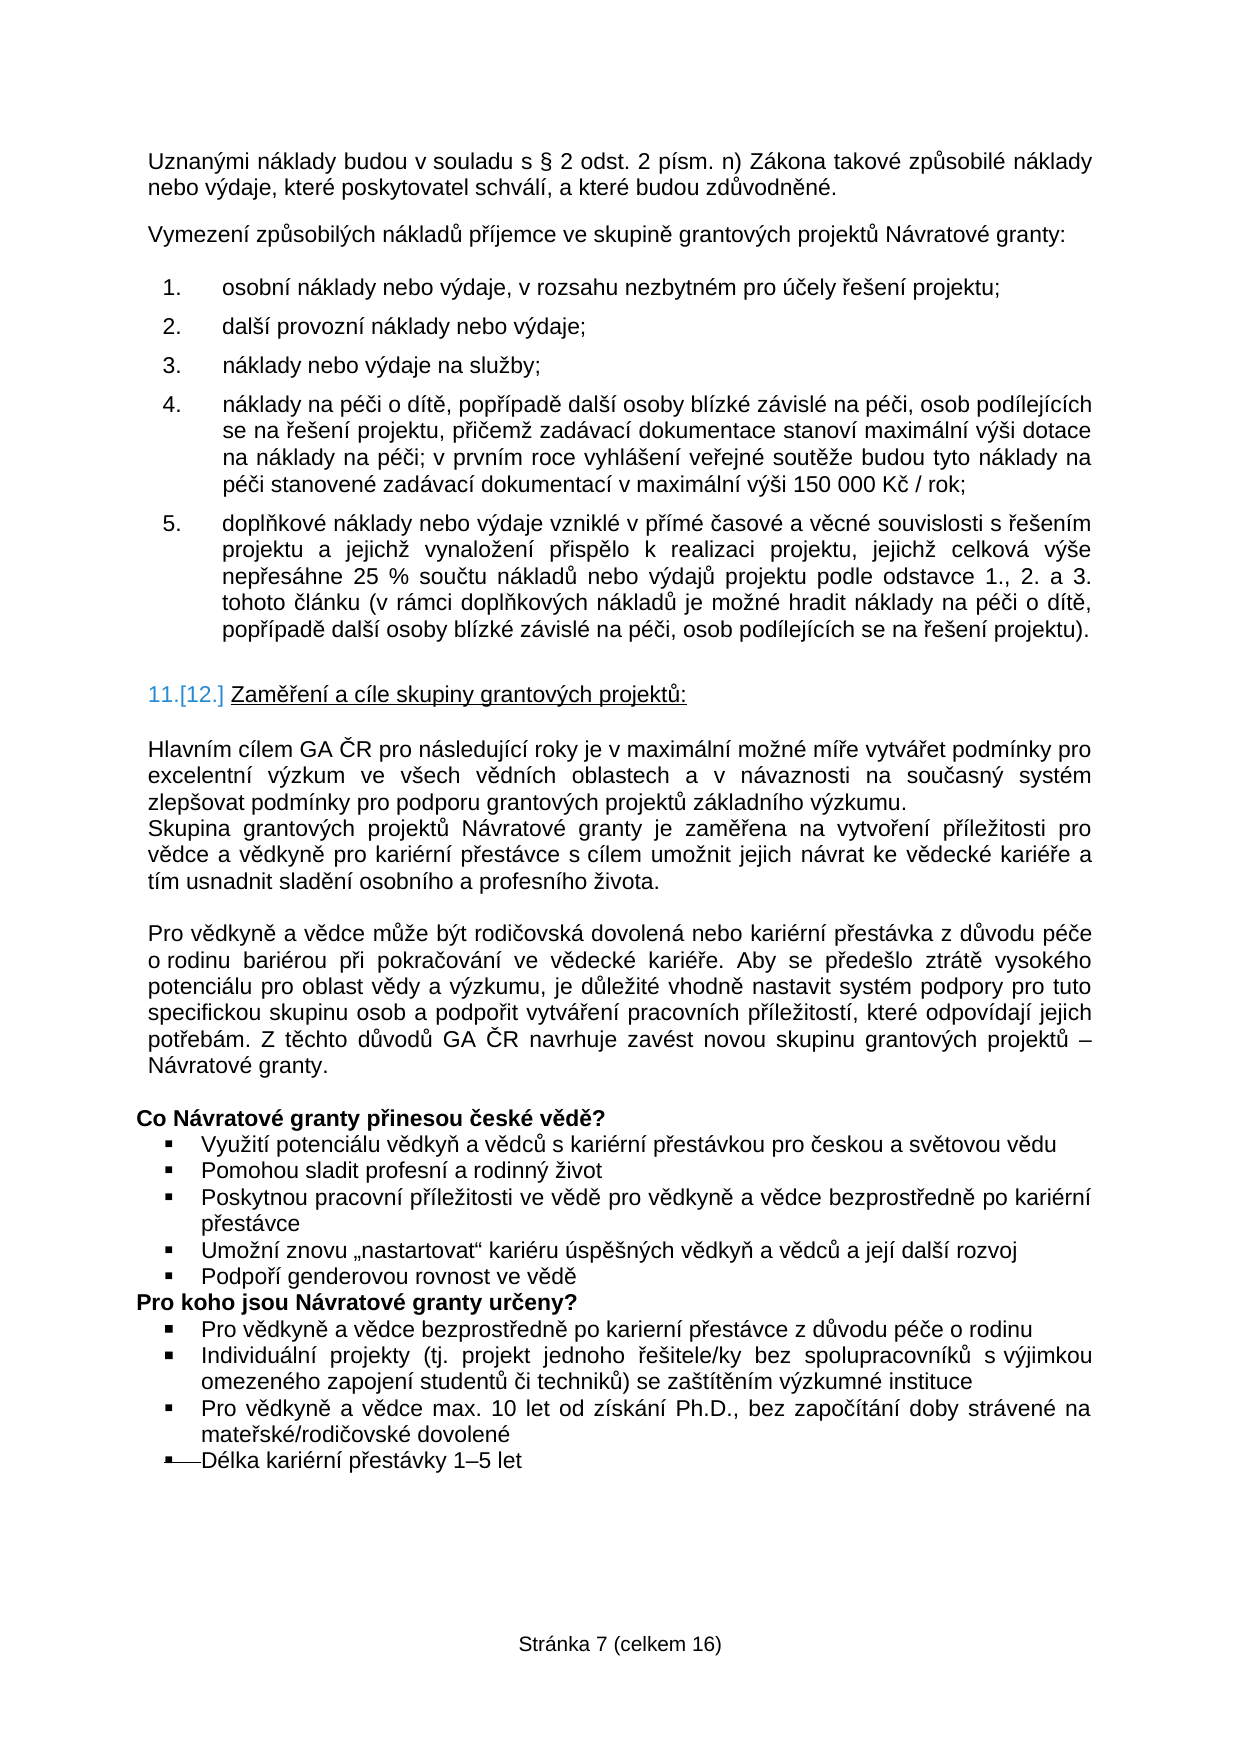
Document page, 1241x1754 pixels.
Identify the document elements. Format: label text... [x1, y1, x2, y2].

list Podpoří genderovou rovnost ve vědě [163, 1263, 1092, 1289]
list Pro vědkyně a vědce bezprostředně po karierní přestávce z důvodu péče o rodinu [163, 1316, 1092, 1342]
text Skupina grantových projektů Návratové granty je zaměřena na vytvoření příležitosti pro vědce a vědkyně pro kariérní přestávce s cílem umožnit jejich návrat ke vědecké kariéře a tím usnadnit sladění osobního a profesního života. [148, 815, 1092, 894]
text Pro koho jsou Návratové granty určeny? [136, 1289, 1092, 1316]
list osobní náklady nebo výdaje, v rozsahu nezbytném pro účely řešení projektu; [162, 274, 1092, 300]
list Délka kariérní přestávky 1–5 let [163, 1447, 1092, 1474]
list Zaměření a cíle skupiny grantových projektů: [148, 681, 1092, 707]
list Poskytnou pracovní příležitosti ve vědě pro vědkyně a vědce bezprostředně po kariérní přestávce [163, 1184, 1092, 1237]
list další provozní náklady nebo výdaje; [162, 313, 1092, 339]
list Pomohou sladit profesní a rodinný život [163, 1157, 1092, 1184]
list Umožní znovu „nastartovat“ kariéru úspěšných vědkyň a vědců a její další rozvoj [163, 1237, 1092, 1263]
text Vymezení způsobilých nákladů příjemce ve skupině grantových projektů Návratové granty: [148, 221, 1092, 248]
list Využití potenciálu vědkyň a vědců s kariérní přestávkou pro českou a světovou vědu [163, 1131, 1092, 1157]
list doplňkové náklady nebo výdaje vzniklé v přímé časové a věcné souvislosti s řešením projektu a jejichž vynaložení přispělo k realizaci projektu, jejichž celková výše nepřesáhne 25 % součtu nákladů nebo výdajů projektu podle odstavce 1., 2. a 3. tohoto článku (v rámci doplňkových nákladů je možné hradit náklady na péči o dítě, popřípadě další osoby blízké závislé na péči, osob podílejících se na řešení projektu). [162, 510, 1092, 642]
list náklady nebo výdaje na služby; [162, 352, 1092, 378]
text Pro vědkyně a vědce může být rodičovská dovolená nebo kariérní přestávka z důvodu péče o rodinu bariérou při pokračování ve vědecké kariéře. Aby se předešlo ztrátě vysokého potenciálu pro oblast vědy a výzkumu, je důležité vhodně nastavit systém podpory pro tuto specifickou skupinu osob a podpořit vytváření pracovních příležitostí, které odpovídají jejich potřebám. Z těchto důvodů GA ČR navrhuje zavést novou skupinu grantových projektů – Návratové granty. [148, 920, 1092, 1078]
list Individuální projekty (tj. projekt jednoho řešitele/ky bez spolupracovníků s výjimkou omezeného zapojení studentů či techniků) se zaštítěním výzkumné instituce [163, 1342, 1092, 1395]
list náklady na péči o dítě, popřípadě další osoby blízké závislé na péči, osob podílejících se na řešení projektu, přičemž zadávací dokumentace stanoví maximální výši dotace na náklady na péči; v prvním roce vyhlášení veřejné soutěže budou tyto náklady na péči stanovené zadávací dokumentací v maximální výši 150 000 Kč / rok; [162, 391, 1092, 498]
text Uznanými náklady budou v souladu s § 2 odst. 2 písm. n) Zákona takové způsobilé náklady nebo výdaje, které poskytovatel schválí, a které budou zdůvodněné. [148, 148, 1092, 200]
list Pro vědkyně a vědce max. 10 let od získání Ph.D., bez započítání doby strávené na mateřské/rodičovské dovolené [163, 1395, 1092, 1447]
text Co Návratové granty přinesou české vědě? [136, 1105, 1092, 1131]
text Hlavním cílem GA ČR pro následující roky je v maximální možné míře vytvářet podmínky pro excelentní výzkum ve všech vědních oblastech a v návaznosti na současný systém zlepšovat podmínky pro podporu grantových projektů základního výzkumu. [148, 736, 1092, 815]
